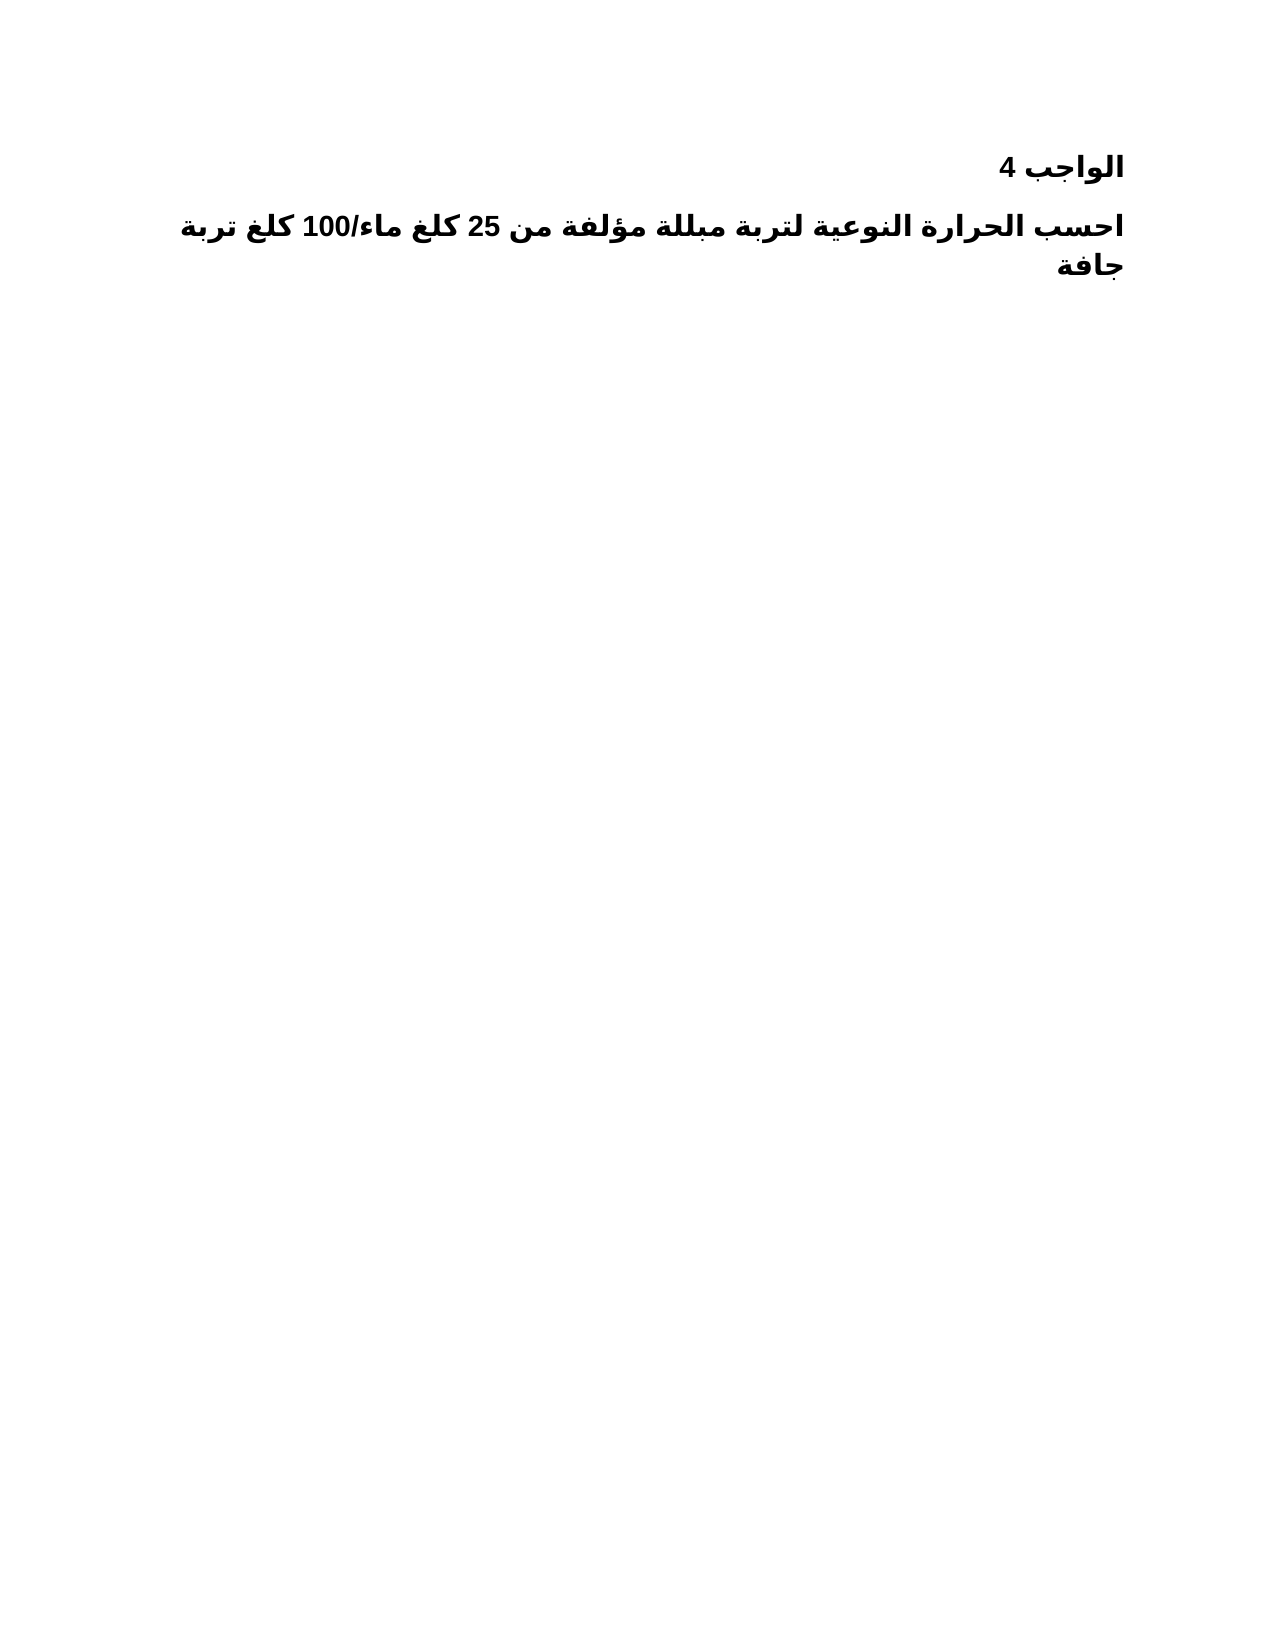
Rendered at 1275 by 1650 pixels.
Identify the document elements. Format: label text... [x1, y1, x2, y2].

text احسب الحرارة النوعية لتربة مبللة مؤلفة من 25 كلغ ماء/100 كلغ تربة جافة [150, 209, 1125, 281]
text الواجب 4 [150, 150, 1125, 183]
